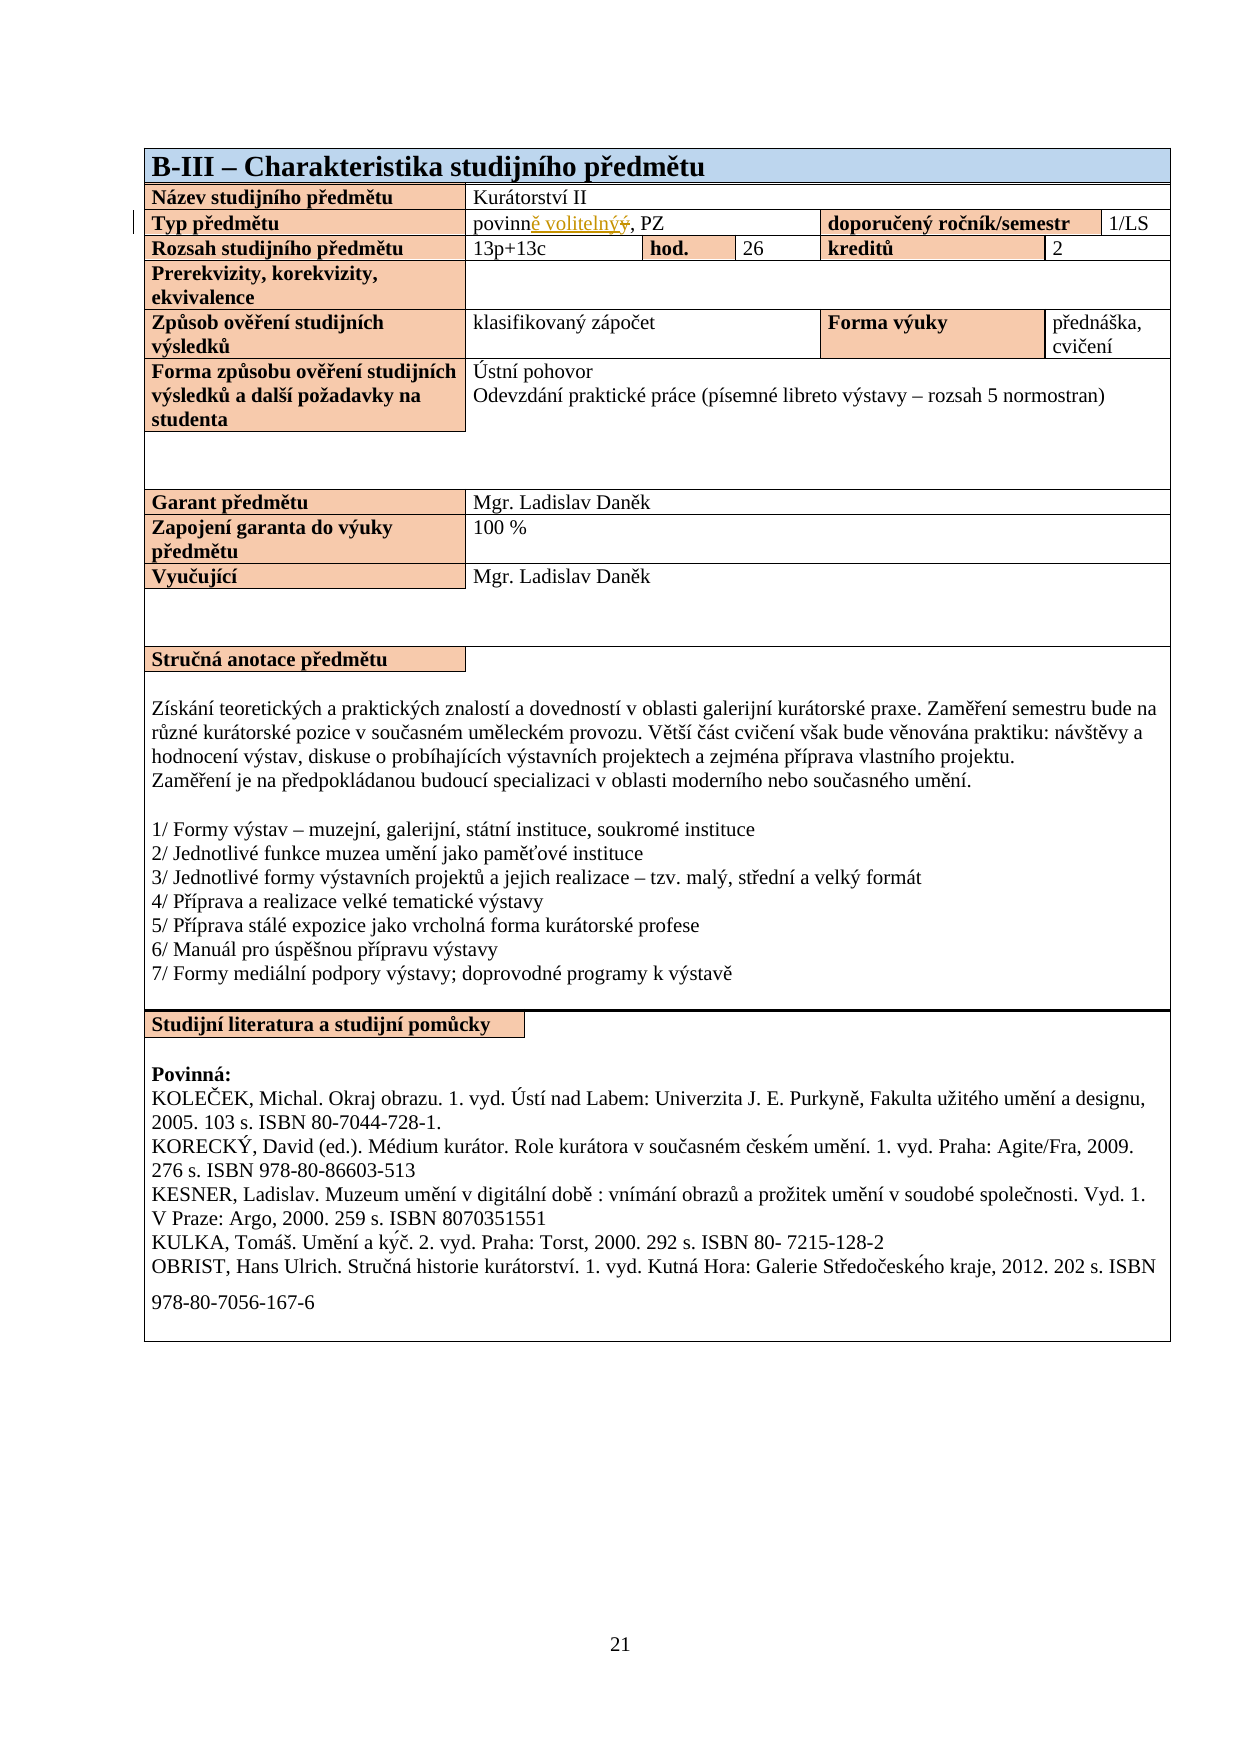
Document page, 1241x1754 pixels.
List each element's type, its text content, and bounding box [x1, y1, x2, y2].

table_cell Garant předmětu [145, 490, 465, 514]
table_cell Získání teoretických a praktických znalostí a dovedností v oblasti galerijní kurátorské praxe. Zaměření semestru bude na různé kurátorské pozice v současném uměleckém provozu. Větší část cvičení však bude věnována praktiku: návštěvy a hodnocení výstav, diskuse o probíhajících výstavních projektech a zejména příprava vlastního projektu. Zaměření je na předpokládanou budoucí specializaci v oblasti moderního nebo současného umění. 1/ Formy výstav – muzejní, galerijní, státní instituce, soukromé instituce 2/ Jednotlivé funkce muzea umění jako paměťové instituce 3/ Jednotlivé formy výstavních projektů a jejich realizace – tzv. malý, střední a velký formát 4/ Příprava a realizace velké tematické výstavy 5/ Příprava stálé expozice jako vrcholná forma kurátorské profese 6/ Manuál pro úspěšnou přípravu výstavy 7/ Formy mediální podpory výstavy; doprovodné programy k výstavě [145, 671, 1170, 1009]
table_cell kreditů [821, 236, 1044, 259]
table_cell Vyučující [145, 564, 465, 588]
table_cell Forma výuky [821, 310, 1044, 358]
table_cell Název studijního předmětu [145, 185, 465, 209]
table_cell 26 [736, 236, 820, 259]
table_cell doporučený ročník/semestr [821, 210, 1101, 234]
table_cell přednáška, cvičení [1046, 310, 1170, 358]
table_cell [466, 647, 1170, 671]
table_cell 2 [1046, 236, 1170, 259]
table_cell [145, 588, 1170, 646]
table_cell Typ předmětu [145, 210, 465, 234]
table_cell 13p+13c [466, 236, 642, 259]
table_cell hod. [643, 236, 735, 259]
table_cell Zapojení garanta do výuky předmětu [145, 515, 465, 563]
table_cell povinn, PZ [466, 210, 820, 234]
table_cell Studijní literatura a studijní pomůcky [145, 1012, 524, 1037]
table_cell Kurátorství II [466, 185, 1170, 209]
table_cell Forma způsobu ověření studijních výsledků a další požadavky na studenta [145, 359, 465, 431]
table_cell Ústní pohovor Odevzdání praktické práce (písemné libreto výstavy – rozsah 5 normostran) [466, 359, 1170, 431]
table_cell 1/LS [1102, 210, 1170, 234]
table_cell klasifikovaný zápočet [466, 310, 820, 358]
table_cell Mgr. Ladislav Daněk [466, 564, 1170, 588]
table_header B-III – Charakteristika studijního předmětu [145, 149, 1170, 182]
table_cell Povinná: KOLEČEK, Michal. Okraj obrazu. 1. vyd. Ústí nad Labem: Univerzita J. E. Purkyně, Fakulta užitého umění a designu, 2005. 103 s. ISBN 80-7044-728-1. KORECKÝ, David (ed.). Médium kurátor. Role kurátora v současném českém umění. 1. vyd. Praha: Agite/Fra, 2009. 276 s. ISBN 978-80-86603-513 KESNER, Ladislav. Muzeum umění v digitální době : vnímání obrazů a prožitek umění v soudobé společnosti. Vyd. 1. V Praze: Argo, 2000. 259 s. ISBN 8070351551 KULKA, Tomáš. Umění a kýč. 2. vyd. Praha: Torst, 2000. 292 s. ISBN 80- 7215-128-2 OBRIST, Hans Ulrich. Stručná historie kurátorství. 1. vyd. Kutná Hora: Galerie Středočeského kraje, 2012. 202 s. ISBN 978-80-7056-167-6 [145, 1037, 1170, 1341]
table_cell [466, 261, 1170, 309]
table_cell Stručná anotace předmětu [145, 647, 465, 671]
table_cell Prerekvizity, korekvizity, ekvivalence [145, 261, 465, 309]
table_cell [145, 431, 1170, 489]
table_cell Rozsah studijního předmětu [145, 236, 465, 259]
table_cell [525, 1012, 1170, 1037]
table_cell Způsob ověření studijních výsledků [145, 310, 465, 358]
table_cell Mgr. Ladislav Daněk [466, 490, 1170, 514]
table_cell 100 % [466, 515, 1170, 563]
